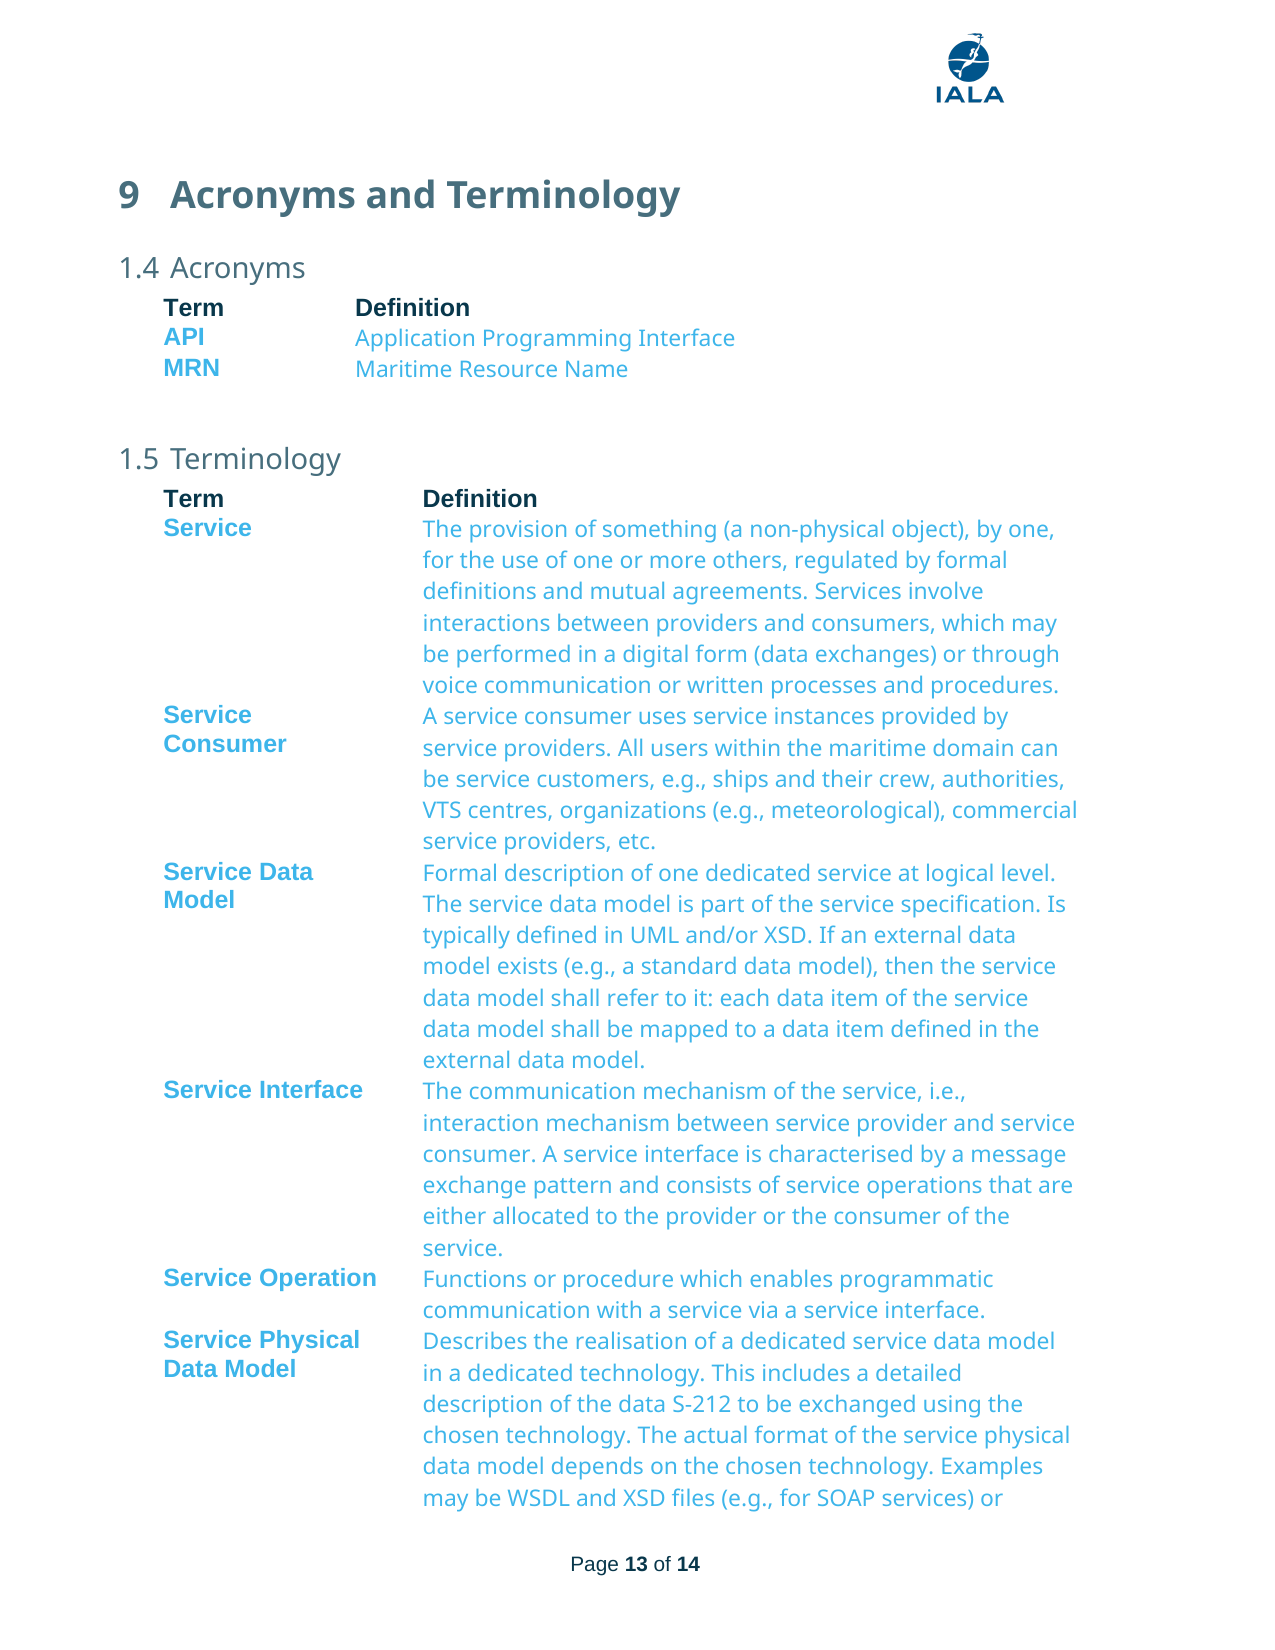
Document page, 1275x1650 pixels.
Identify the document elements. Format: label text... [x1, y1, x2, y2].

table_cell Functions or procedure which enables programmatic communication with a service via a service interface. [400, 1263, 1100, 1325]
table_header Definition [333, 293, 1100, 322]
table_cell Service Data Model [141, 857, 400, 1075]
table_cell Service [141, 513, 400, 700]
table_cell Maritime Resource Name [333, 353, 1100, 384]
table_cell Formal description of one dedicated service at logical level. The service data model is part of the service specification. Is typically defined in UML and/or XSD. If an external data model exists (e.g., a standard data model), then the service data model shall refer to it: each data item of the service data model shall be mapped to a data item defined in the external data model. [400, 857, 1100, 1075]
picture [921, 25, 1016, 118]
table_cell API [141, 322, 332, 353]
subtitle Acronyms and Terminology [118, 168, 1152, 219]
table_cell A service consumer uses service instances provided by service providers. All users within the maritime domain can be service customers, e.g., ships and their crew, authorities, VTS centres, organizations (e.g., meteorological), commercial service providers, etc. [400, 700, 1100, 857]
table_header Term [141, 293, 332, 322]
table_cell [141, 1325, 400, 1513]
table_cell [400, 1325, 1100, 1513]
table_cell The communication mechanism of the service, i.e., interaction mechanism between service provider and service consumer. A service interface is characterised by a message exchange pattern and consists of service operations that are either allocated to the provider or the consumer of the service. [400, 1075, 1100, 1263]
table_cell Service Interface [141, 1075, 400, 1263]
table_cell Application Programming Interface [333, 322, 1100, 353]
table_cell Service Consumer [141, 700, 400, 857]
subtitle Acronyms [118, 248, 1152, 287]
table_header Definition [400, 484, 1100, 513]
table_cell Service Operation [141, 1263, 400, 1325]
table_cell MRN [141, 353, 332, 384]
table_header Term [141, 484, 400, 513]
table_cell The provision of something (a non-physical object), by one, for the use of one or more others, regulated by formal definitions and mutual agreements. Services involve interactions between providers and consumers, which may be performed in a digital form (data exchanges) or through voice communication or written processes and procedures. [400, 513, 1100, 700]
subtitle Terminology [118, 438, 1152, 478]
